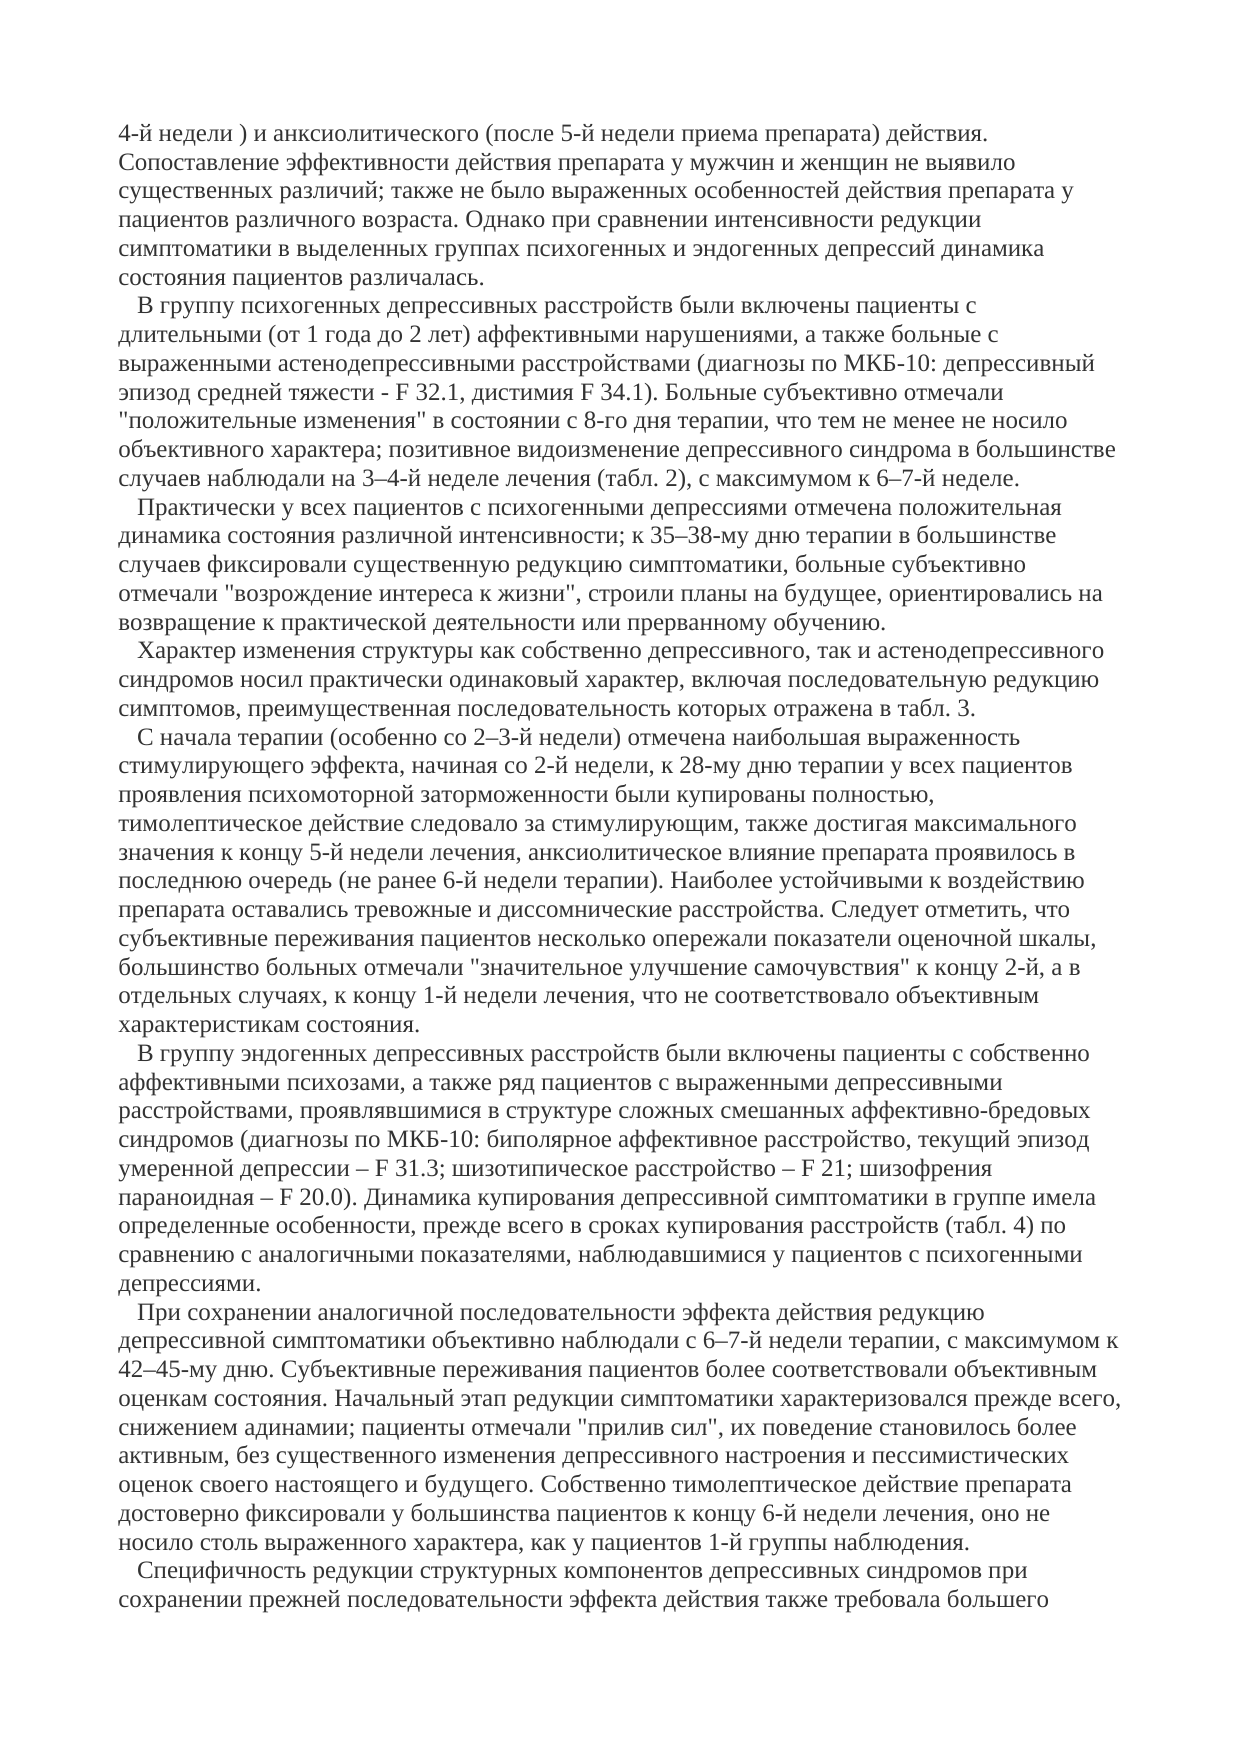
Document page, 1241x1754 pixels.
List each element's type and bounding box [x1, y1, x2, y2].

text [118, 118, 1122, 1613]
